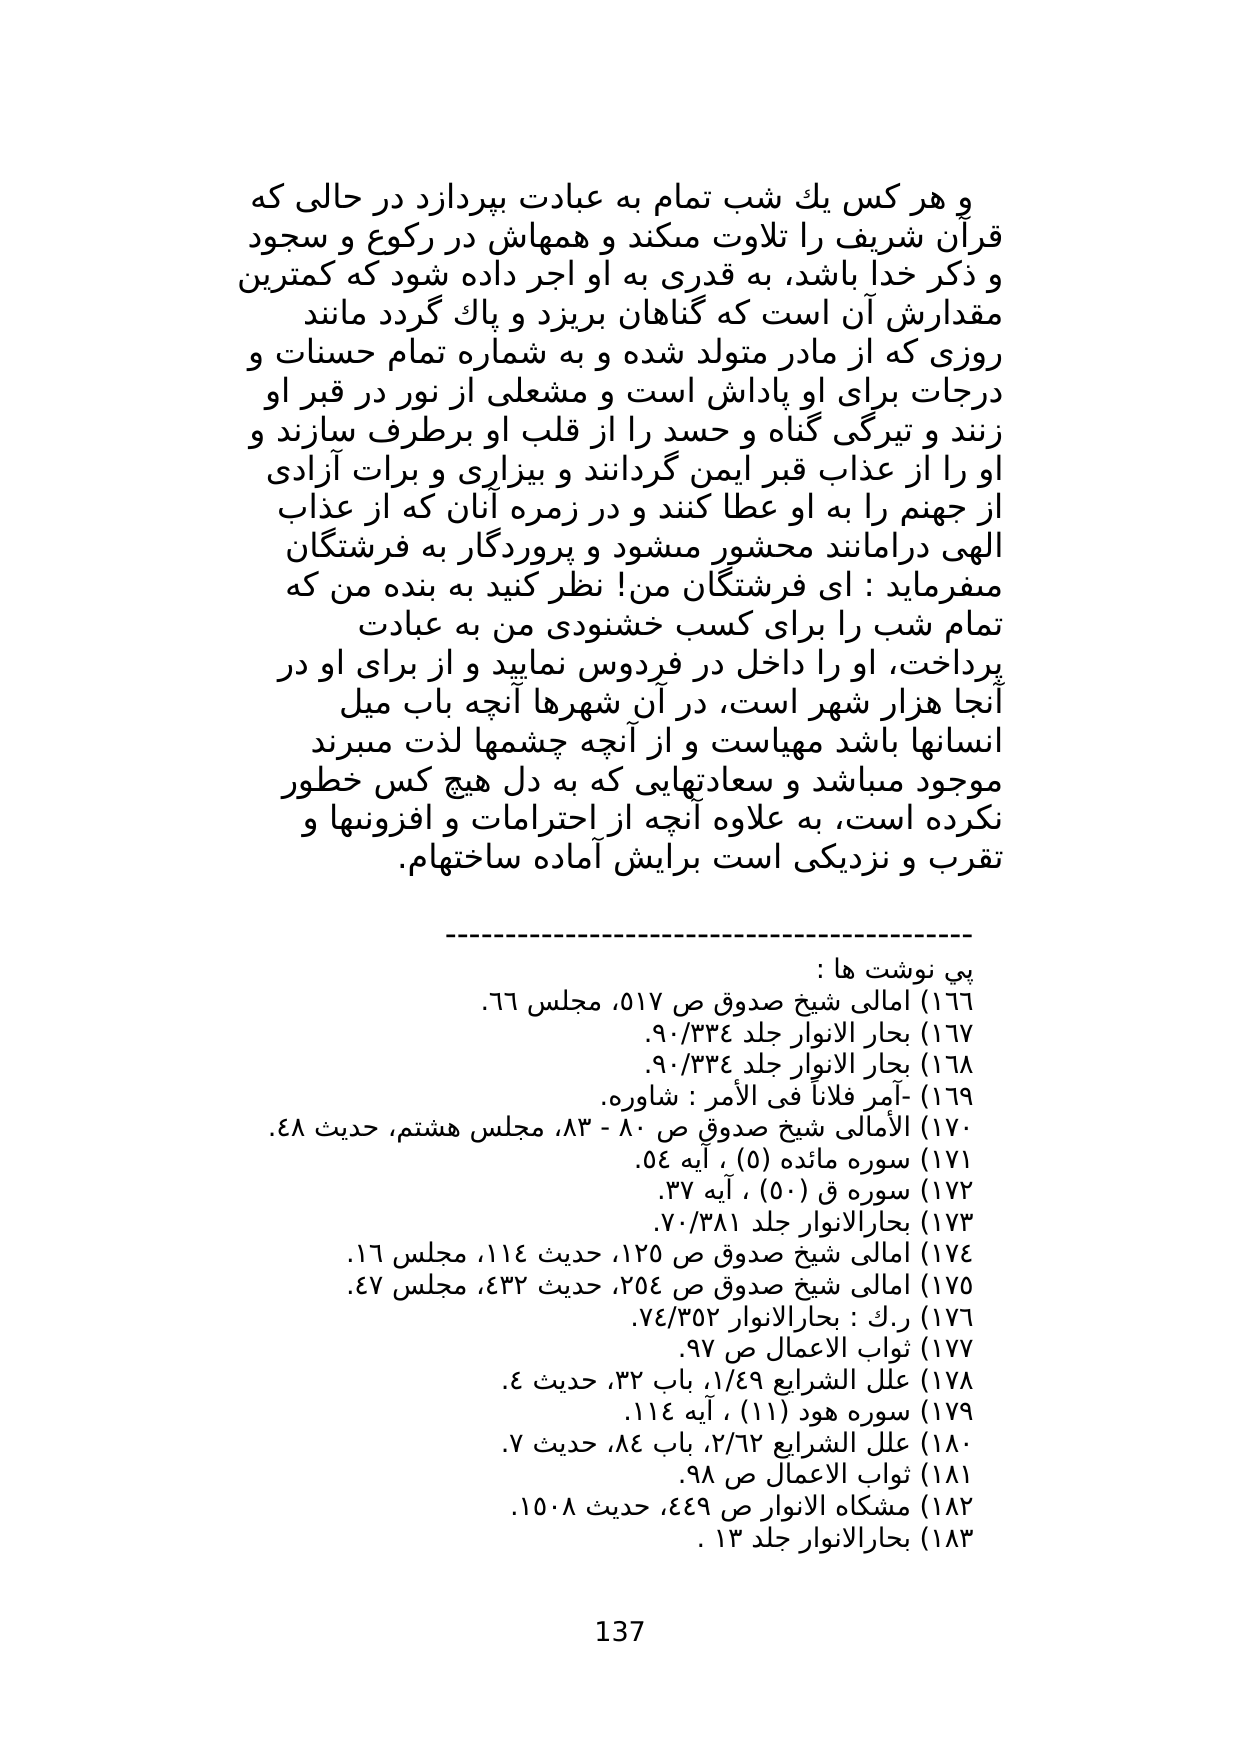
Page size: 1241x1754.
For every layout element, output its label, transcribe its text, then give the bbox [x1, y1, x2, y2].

text ١٧٦) ر.ك : بحارالانوار ٧٤/٣٥٢. [236, 1301, 1004, 1332]
text ١٧١) سوره مائده (٥) ، آيه ٥٤. [236, 1143, 1004, 1175]
text و هر كس يك شب تمام به عبادت بپردازد در حالى كه قرآن شريف را تلاوت مى‏كند و همه‏اش در ركوع و سجود و ذكر خدا باشد، به قدرى به او اجر داده شود كه كمترين مقدارش آن است كه گناهان بريزد و پاك گردد مانند روزى كه از مادر متولد شده و به شماره تمام حسنات و درجات براى او پاداش است و مشعلى از نور در قبر او زنند و تيرگى گناه و حسد را از قلب او برطرف سازند و او را از عذاب قبر ايمن گردانند و بيزارى و برات آزادى از جهنم را به او عطا كنند و در زمره آنان كه از عذاب الهى درامانند محشور مى‏شود و پروردگار به فرشتگان مى‏فرمايد : اى فرشتگان من! نظر كنيد به بنده من كه تمام شب را براى كسب خشنودى من به عبادت پرداخت، او را داخل در فردوس نماييد و از براى او در آنجا هزار شهر است، در آن شهرها آنچه باب ميل انسان‏ها باشد مهياست و از آنچه چشم‏ها لذت مى‏برند موجود مى‏باشد و سعادت‏هايى كه به دل هيچ كس خطور نكرده است، به علاوه آنچه از احترامات و افزونى‏ها و تقرب و نزديكى است برايش آماده ساخته‏ام. [236, 177, 1004, 877]
text ١٦٧) بحار الانوار جلد ٩٠/٣٣٤. [236, 1017, 1004, 1048]
text ١٨٢) مشكاه الانوار ص ٤٤٩، حديث ١٥٠٨. [236, 1490, 1004, 1522]
text -------------------------------------------- [236, 915, 1004, 954]
text ١٨٣) بحارالانوار جلد ١٣ . [236, 1522, 1004, 1553]
text ١٧٠) الأمالى شيخ صدوق ص ٨٠ - ٨٣، مجلس هشتم، حديث ٤٨. [236, 1112, 1004, 1143]
text ١٦٦) امالى شيخ صدوق ص ٥١٧، مجلس ٦٦. [236, 985, 1004, 1017]
text ١٧٨) علل الشرايع ١/٤٩، باب ٣٢، حديث ٤. [236, 1364, 1004, 1396]
text ١٧٣) بحارالانوار جلد ٧٠/٣٨١. [236, 1206, 1004, 1238]
text ١٧٧) ثواب الاعمال ص ٩٧. [236, 1332, 1004, 1364]
text پي نوشت ها : [236, 954, 1004, 985]
text ١٨٠) علل الشرايع ٢/٦٢، باب ٨٤، حديث ٧. [236, 1427, 1004, 1459]
text ١٧٥) امالى شيخ صدوق ص ٢٥٤، حديث ٤٣٢، مجلس ٤٧. [236, 1269, 1004, 1301]
text ١٧٤) امالى شيخ صدوق ص ١٢٥، حديث ١١٤، مجلس ١٦. [236, 1238, 1004, 1269]
text ١٧٢) سوره ق (٥٠) ، آيه ٣٧. [236, 1175, 1004, 1206]
text ١٨١) ثواب الاعمال ص ٩٨. [236, 1459, 1004, 1490]
text ١٧٩) سوره هود (١١) ، آيه ١١٤. [236, 1396, 1004, 1427]
text ١٦٨) بحار الانوار جلد ٩٠/٣٣٤. [236, 1048, 1004, 1080]
text ١٦٩) -آمر فلاناً فى الأمر : شاوره. [236, 1080, 1004, 1112]
